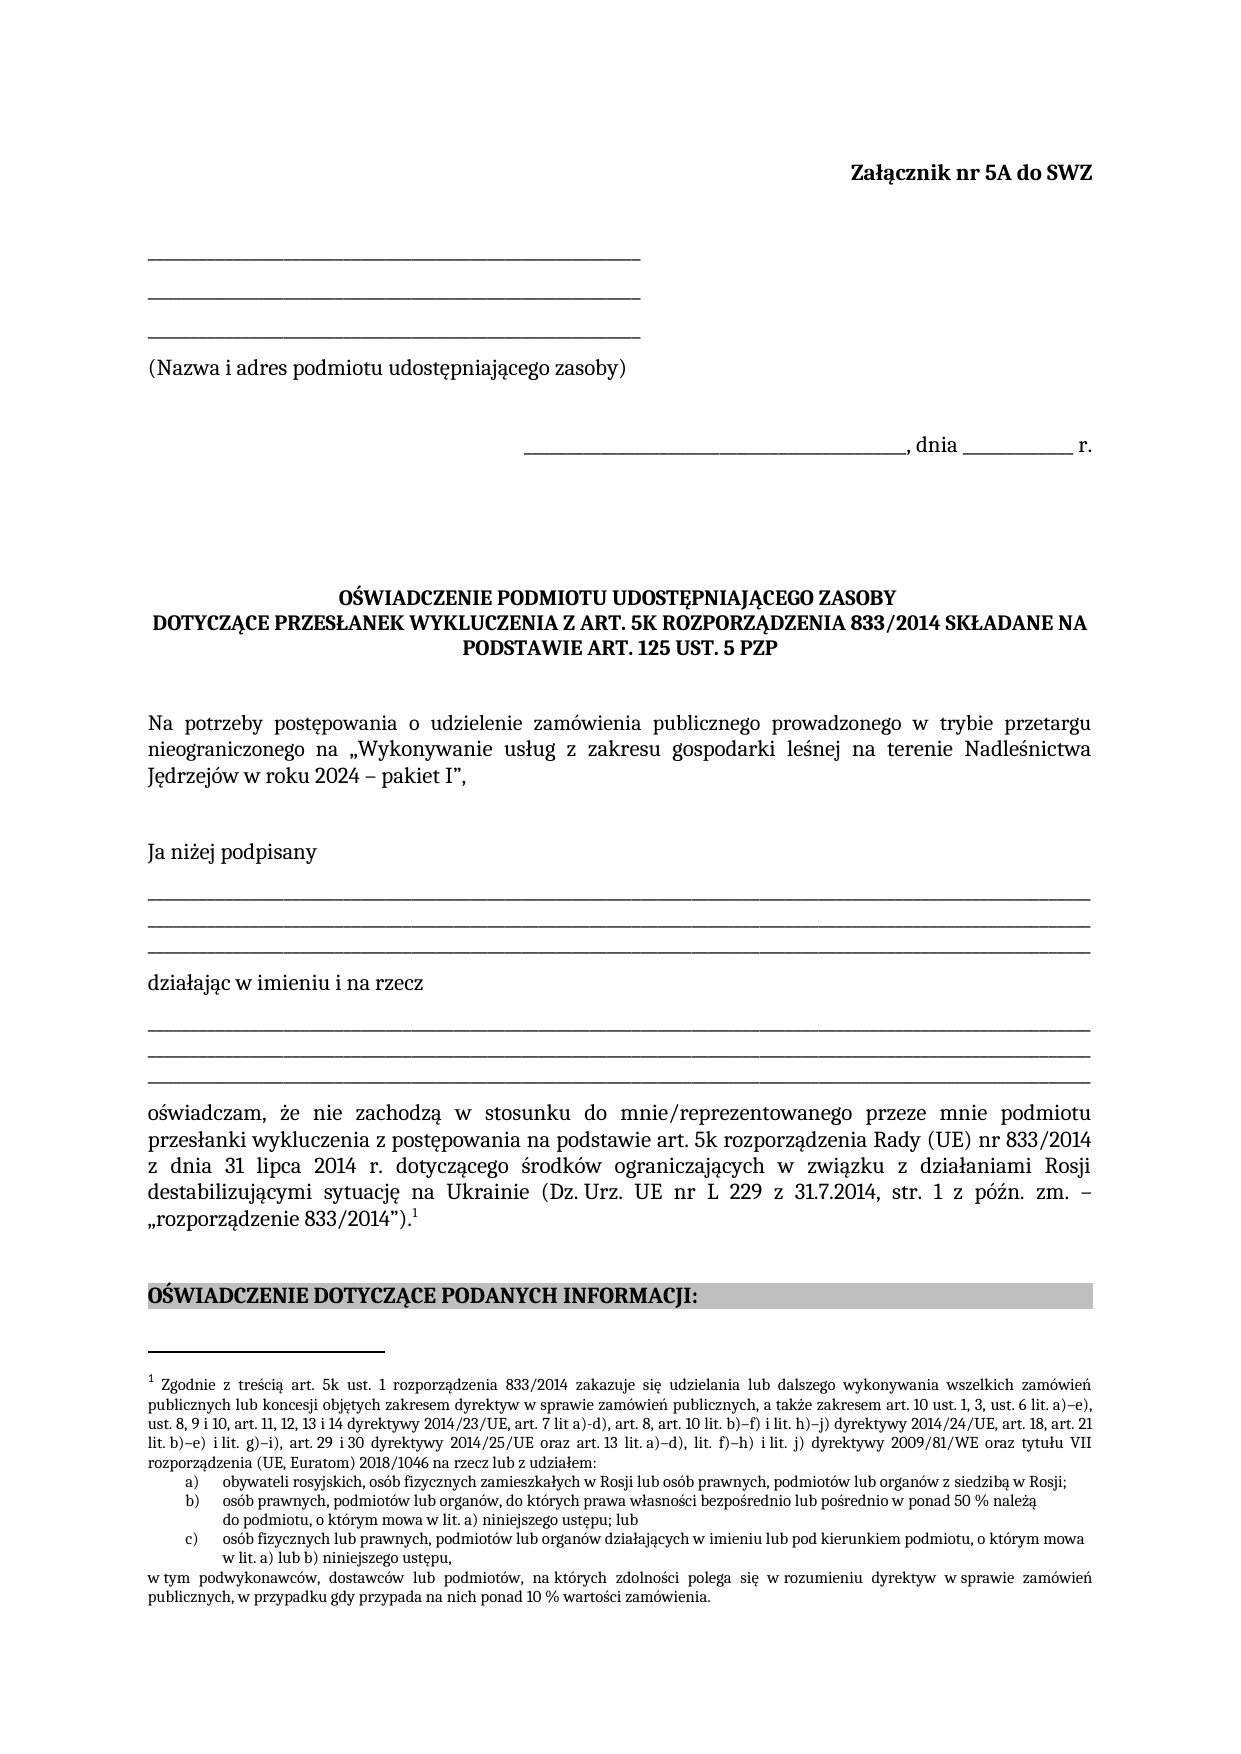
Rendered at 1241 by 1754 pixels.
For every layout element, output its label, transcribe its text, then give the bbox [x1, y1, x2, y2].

text OŚWIADCZENIE DOTYCZĄCE PODANYCH INFORMACJI: [148, 1283, 1093, 1309]
text Ja niżej podpisany [148, 839, 1093, 866]
text _____________________________________________________________________________________________________________________________________________________________________________________________________________________________________________________________________________________________________________________________________________ [148, 878, 1093, 957]
text __________________________________________________________ [148, 277, 1093, 303]
text _____________________________________________________________________________________________________________________________________________________________________________________________________________________________________________________________________________________________________________________________________________ [148, 1008, 1093, 1087]
text _____________________________________________, dnia _____________ r. [148, 432, 1093, 458]
text __________________________________________________________ [148, 316, 1093, 342]
text Na potrzeby postępowania o udzielenie zamówienia publicznego prowadzonego w trybie przetargu nieograniczonego na „Wykonywanie usług z zakresu gospodarki leśnej na terenie Nadleśnictwa Jędrzejów w roku 2024 – pakiet I”, [148, 711, 1093, 789]
text (Nazwa i adres podmiotu udostępniającego zasoby) [148, 354, 1093, 381]
text działając w imieniu i na rzecz [148, 969, 1093, 996]
text oświadczam, że nie zachodzą w stosunku do mnie/reprezentowanego przeze mnie podmiotu przesłanki wykluczenia z postępowania na podstawie art. 5k rozporządzenia Rady (UE) nr 833/2014 z dnia 31 lipca 2014 r. dotyczącego środków ograniczających w związku z działaniami Rosji destabilizującymi sytuację na Ukrainie (Dz. Urz. UE nr L 229 z 31.7.2014, str. 1 z późn. zm. – „rozporządzenie 833/2014”). [148, 1100, 1093, 1232]
text Załącznik nr 5A do SWZ [148, 160, 1093, 186]
text __________________________________________________________ [148, 238, 1093, 264]
text OŚWIADCZENIE PODMIOTU UDOSTĘPNIAJĄCEGO ZASOBY DOTYCZĄCE PRZESŁANEK WYKLUCZENIA Z ART. 5K ROZPORZĄDZENIA 833/2014 SKŁADANE NA PODSTAWIE ART. 125 UST. 5 PZP [148, 585, 1093, 661]
